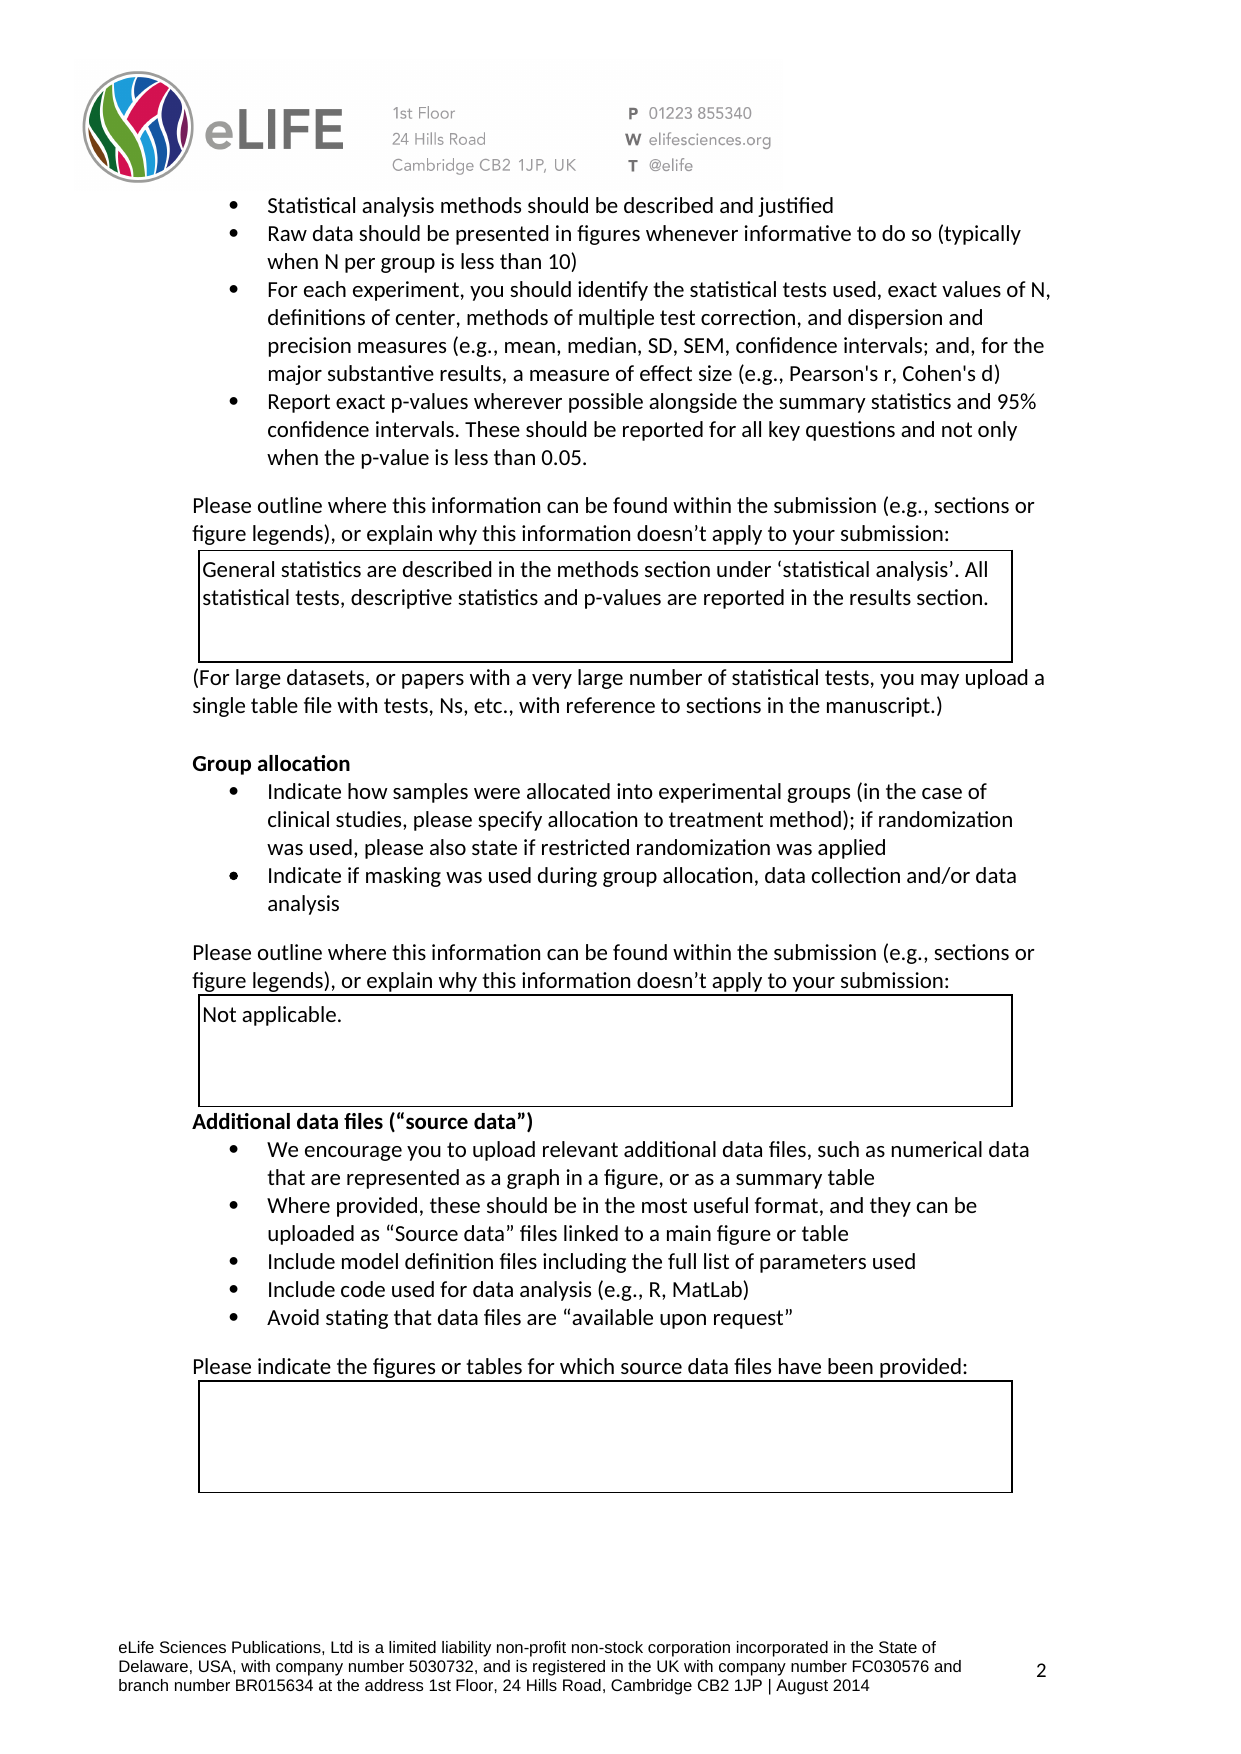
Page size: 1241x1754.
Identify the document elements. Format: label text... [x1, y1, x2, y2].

list Avoid stating that data files are “available upon request” [229, 1303, 1053, 1332]
list Indicate if masking was used during group allocation, data collection and/or data analysis [229, 862, 1053, 918]
text (For large datasets, or papers with a very large number of statistical tests, you may upload a single table file with tests, Ns, etc., with reference to sections in the manuscript.) [192, 575, 1053, 719]
list Include code used for data analysis (e.g., R, MatLab) [229, 1276, 1053, 1303]
text Please indicate the figures or tables for which source data files have been provided: [192, 1352, 1053, 1380]
picture [73, 59, 784, 191]
text Not applicable. [200, 998, 1011, 1030]
text Additional data files (“source data”) [192, 1024, 1053, 1135]
list Include model definition files including the full list of parameters used [229, 1247, 1053, 1276]
list We encourage you to upload relevant additional data files, such as numerical data that are represented as a graph in a figure, or as a summary table [229, 1135, 1053, 1191]
text Group allocation [192, 749, 1053, 777]
list Statistical analysis methods should be described and justified [229, 191, 1053, 219]
list Report exact p-values wherever possible alongside the summary statistics and 95% confidence intervals. These should be reported for all key questions and not only when the p-value is less than 0.05. [229, 387, 1053, 471]
text General statistics are described in the methods section under ‘statistical analysis’. All statistical tests, descriptive statistics and p-values are reported in the results section. [200, 553, 1011, 613]
list Indicate how samples were allocated into experimental groups (in the case of clinical studies, please specify allocation to treatment method); if randomization was used, please also state if restricted randomization was applied [229, 777, 1053, 862]
list Raw data should be presented in figures whenever informative to do so (typically when N per group is less than 10) [229, 219, 1053, 275]
list For each experiment, you should identify the statistical tests used, exact values of N, definitions of center, methods of multiple test correction, and dispersion and precision measures (e.g., mean, median, SD, SEM, confidence intervals; and, for the major substantive results, a measure of effect size (e.g., Pearson's r, Cohen's d) [229, 275, 1053, 387]
list Where provided, these should be in the most useful format, and they can be uploaded as “Source data” files linked to a main figure or table [229, 1191, 1053, 1247]
